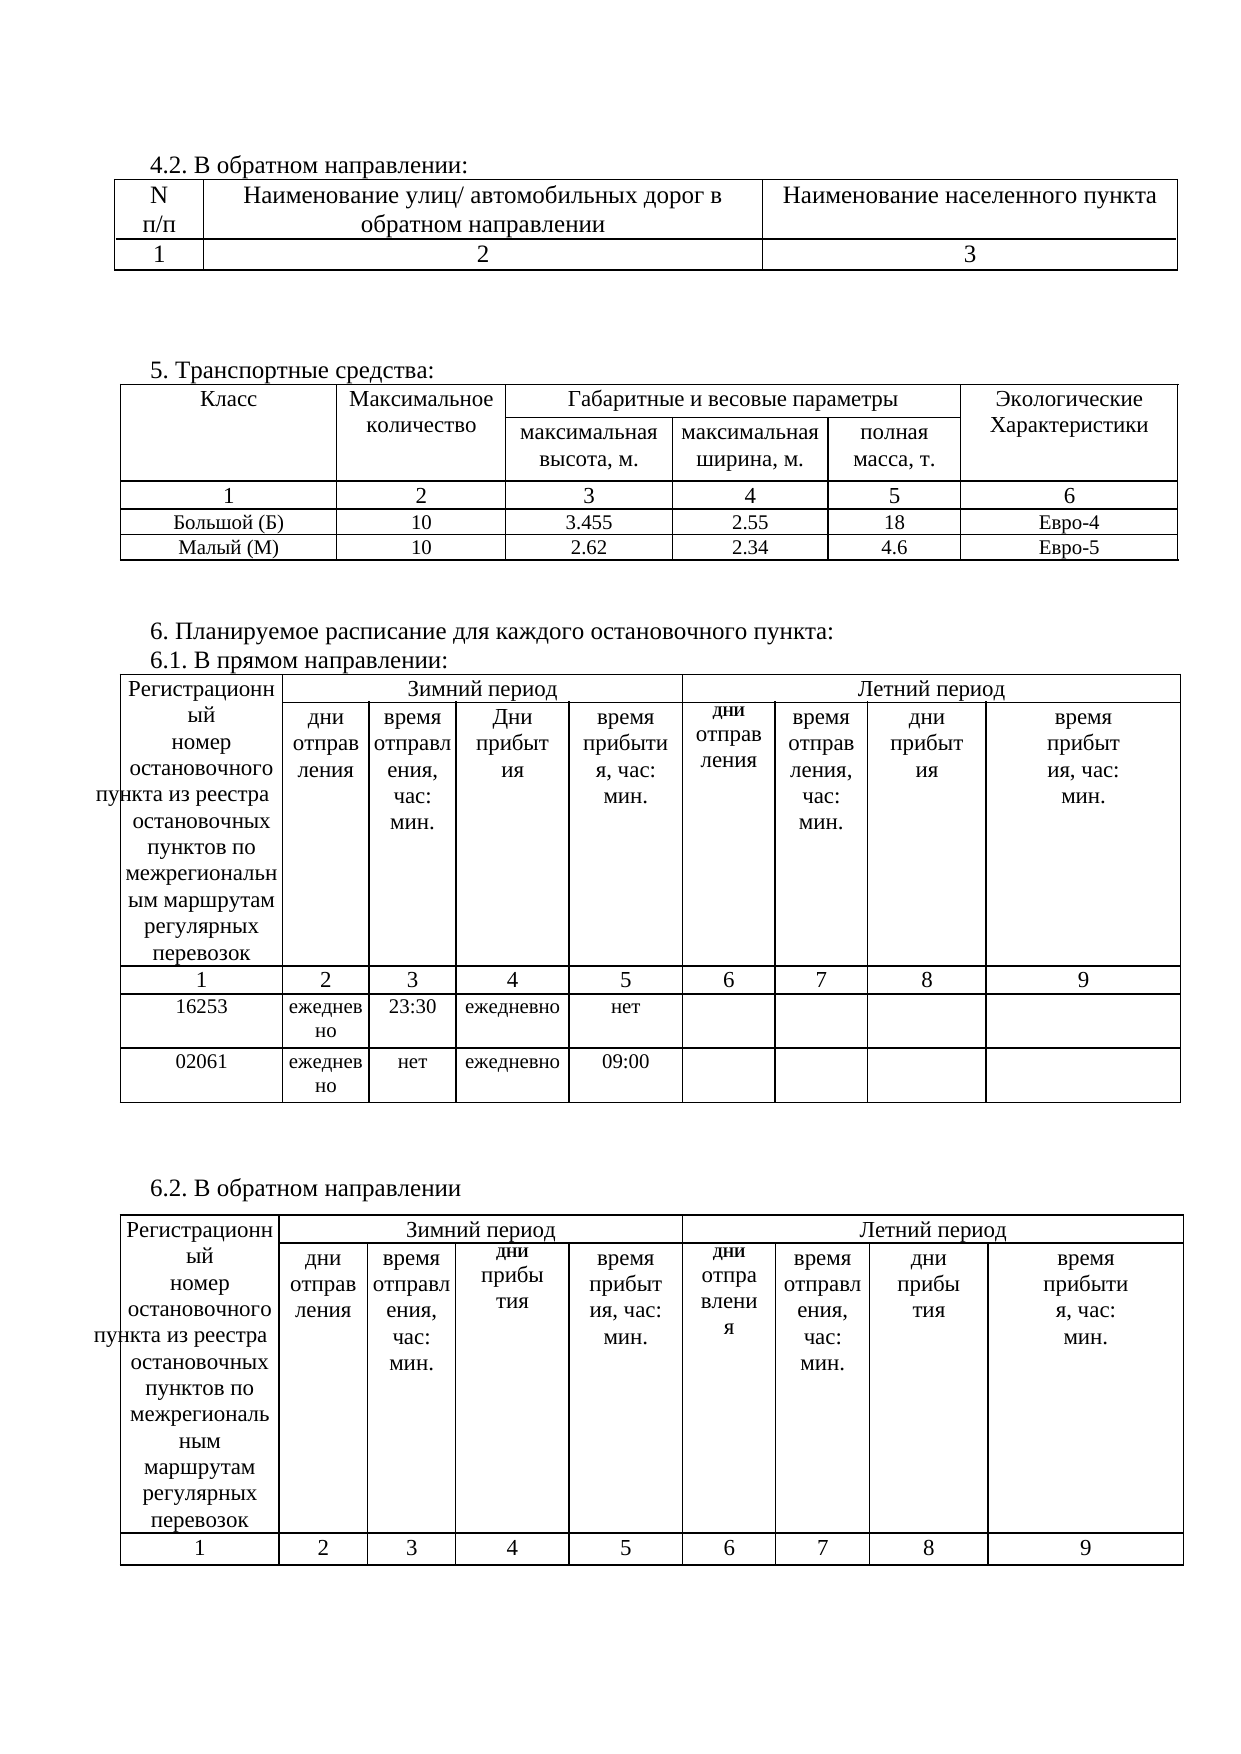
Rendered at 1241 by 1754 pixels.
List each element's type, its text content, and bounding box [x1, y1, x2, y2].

table_cell 1 [121, 1534, 278, 1564]
table_cell 4 [673, 482, 827, 508]
table_cell время прибыти я, час: мин. [989, 1244, 1183, 1532]
table_cell 9 [989, 1534, 1183, 1564]
table_cell ДНИ отпра влени я [683, 1244, 775, 1532]
table_header Зимний период [280, 1216, 682, 1242]
table_cell время отправл ения, час: мин. [368, 1244, 455, 1532]
table_cell максимальная ширина, м. [673, 418, 827, 480]
table_cell 16253 [121, 995, 282, 1047]
table_cell 6 [683, 1534, 775, 1564]
table_cell 5 [570, 967, 682, 993]
table_cell [683, 1049, 774, 1102]
table_cell [776, 1049, 867, 1102]
table_cell Большой (Б) [121, 510, 336, 534]
table_cell время прибыт ия, час: мин. [987, 703, 1180, 965]
table_cell нет [570, 995, 682, 1047]
table_cell 4 [456, 1534, 568, 1564]
table_cell 1 [121, 482, 336, 508]
table_cell дни отправ ления [280, 1244, 367, 1532]
table_cell 09:00 [570, 1049, 682, 1102]
table_cell 3 [370, 967, 455, 993]
table_cell Евро-5 [961, 535, 1177, 559]
table_cell ежедневно [457, 995, 568, 1047]
table_cell 2.34 [673, 535, 827, 559]
table_cell 2 [337, 482, 505, 508]
table_cell 3.455 [506, 510, 672, 534]
text 6.1. В прямом направлении: [150, 645, 1090, 673]
table_cell ежедневно [283, 995, 368, 1047]
table_cell полная масса, т. [829, 418, 960, 480]
table_cell Евро-4 [961, 510, 1177, 534]
table_cell 18 [829, 510, 960, 534]
table_header Наименование населенного пункта [763, 180, 1177, 238]
table_cell 3 [368, 1534, 455, 1564]
table_header N п/п [115, 180, 203, 238]
table_cell 4 [457, 967, 568, 993]
table_cell время отправл ения, час: мин. [776, 1244, 869, 1532]
text 6.2. В обратном направлении [150, 1173, 1090, 1202]
table_cell дни отправ ления [283, 703, 368, 965]
text 6. Планируемое расписание для каждого остановочного пункта: [150, 616, 1090, 645]
table_cell ежедневно [283, 1049, 368, 1102]
table_cell максимальная высота, м. [506, 418, 672, 480]
table_cell 23:30 [370, 995, 455, 1047]
table_cell 8 [870, 1534, 987, 1564]
table_header Класс [121, 385, 336, 480]
table_cell 6 [961, 482, 1177, 508]
table_cell 7 [776, 967, 867, 993]
table_cell дни прибы тия [870, 1244, 987, 1532]
table_cell дни прибыт ия [868, 703, 985, 965]
text 4.2. В обратном направлении: [150, 150, 1090, 179]
table_cell ежедневно [457, 1049, 568, 1102]
table_cell 1 [115, 239, 203, 269]
table_cell 7 [776, 1534, 869, 1564]
table_cell 10 [337, 535, 505, 559]
table_cell 5 [829, 482, 960, 508]
table_cell 3 [763, 238, 1177, 269]
table_header Летний период [683, 675, 1180, 701]
table_cell 2 [204, 240, 762, 269]
table_cell время отправл ения, час: мин. [370, 703, 455, 965]
table_cell 9 [987, 967, 1180, 993]
table_cell 2 [283, 967, 368, 993]
table_cell время отправ ления, час: мин. [776, 703, 867, 965]
text 5. Транспортные средства: [150, 355, 1090, 383]
table_cell [987, 995, 1180, 1047]
table_header Зимний период [283, 675, 682, 701]
table_header Наименование улиц/ автомобильных дорог в обратном направлении [204, 180, 762, 238]
table_cell 8 [868, 967, 985, 993]
table_cell 2.62 [506, 535, 672, 559]
table_cell Дни прибыт ия [457, 703, 568, 965]
table_cell ДНИ отправ ления [683, 703, 774, 965]
table_cell [987, 1049, 1180, 1102]
table_cell 1 [121, 967, 282, 993]
table_cell 02061 [121, 1049, 282, 1102]
table_cell 10 [337, 510, 505, 534]
table_cell время прибыт ия, час: мин. [570, 1244, 682, 1532]
table_header Летний период [683, 1216, 1183, 1242]
table_header Экологические Характеристики [961, 385, 1177, 480]
table_cell 4.6 [829, 535, 960, 559]
table_cell [868, 1049, 985, 1102]
table_cell 3 [506, 482, 672, 508]
table_header Максимальное количество [337, 385, 505, 480]
table_cell 2 [280, 1534, 367, 1564]
table_cell 5 [570, 1534, 682, 1564]
table_header Габаритные и весовые параметры [506, 385, 960, 417]
table_cell Малый (М) [121, 535, 336, 559]
table_cell 2.55 [673, 510, 827, 534]
table_cell нет [370, 1049, 455, 1102]
table_cell [868, 995, 985, 1047]
table_cell [683, 995, 774, 1047]
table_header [121, 1216, 278, 1532]
table_header Регистрационный номер остановочного пункта из реестра остановочных пунктов по межрегиональным маршрутам регулярных перевозок [121, 675, 282, 965]
table_cell ДНИ прибы тия [456, 1244, 568, 1532]
table_cell [776, 995, 867, 1047]
table_cell 6 [683, 967, 774, 993]
table_cell время прибыти я, час: мин. [570, 703, 682, 965]
